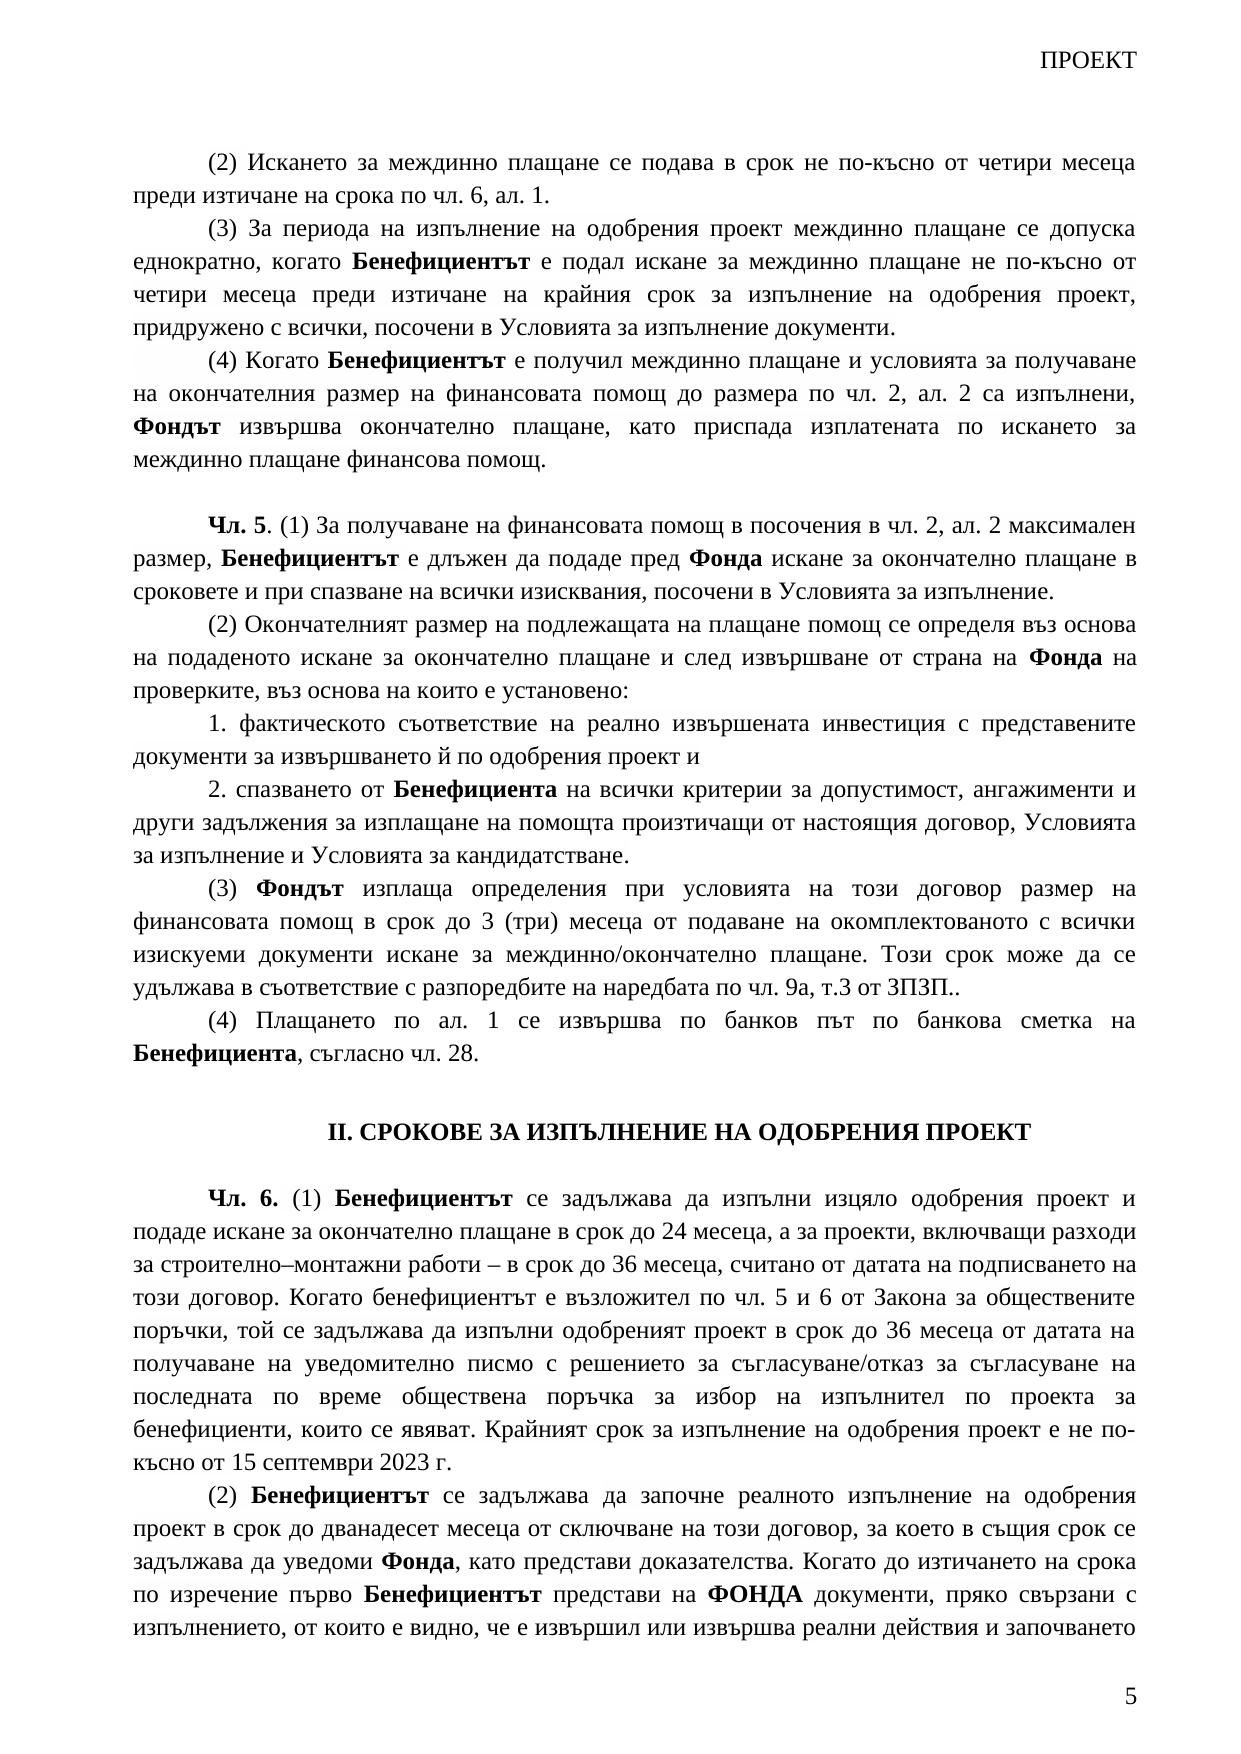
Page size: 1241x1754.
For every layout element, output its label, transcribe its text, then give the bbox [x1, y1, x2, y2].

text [133, 1542, 1137, 1613]
text (3) За периода на изпълнение на одобрения проект междинно плащане се допуска еднократно, когато Бенефициентът е подал искане за междинно плащане не по-късно от четири месеца преди изтичане на крайния срок за изпълнение на одобрения проект, придружено с всички, посочени в Условията за изпълнение документи. [133, 213, 1137, 246]
text (2) Искането за междинно плащане се подава в срок не по-късно от четири месеца преди изтичане на срока по чл. 6, ал. 1. [133, 147, 1137, 209]
text (2) Окончателният размер на подлежащата на плащане помощ се определя въз основа на подаденото искане за окончателно плащане и след извършване от страна на Фонда на проверките, въз основа на които е установено: [133, 609, 1137, 704]
text ІІ. СРОКОВЕ ЗА ИЗПЪЛНЕНИЕ НА ОДОБРЕНИЯ ПРОЕКТ [222, 1117, 1137, 1146]
text (4) Плащането по ал. 1 се извършва по банков път по банкова сметка на Бенефициента, съгласно чл. 28. [133, 1006, 1137, 1067]
text (4) Когато Бенефициентът е получил междинно плащане и условията за получаване на окончателния размер на финансовата помощ до размера по чл. 2, ал. 2 са изпълнени, Фондът извършва окончателно плащане, като приспада изплатената по искането за междинно плащане финансова помощ. [133, 440, 1137, 473]
text (3) Фондът изплаща определения при условията на този договор размер на финансовата помощ в срок до 3 (три) месеца от подаване на окомплектованото с всички изискуеми документи искане за междинно/окончателно плащане. Този срок може да се удължава в съответствие с разпоредбите на наредбата по чл. 9а, т.3 от ЗПЗП.. [133, 873, 1137, 1001]
text Чл. 5. (1) За получаване на финансовата помощ в посочения в чл. 2, ал. 2 максимален размер, Бенефициентът е длъжен да подаде пред Фонда искане за окончателно плащане в сроковете и при спазване на всички изисквания, посочени в Условията за изпълнение. [133, 510, 1137, 605]
text (3) За периода на изпълнение на одобрения проект междинно плащане се допуска еднократно, когато Бенефициентът е подал искане за междинно плащане не по-късно от четири месеца преди изтичане на крайния срок за изпълнение на одобрения проект, придружено с всички, посочени в Условията за изпълнение документи. [133, 308, 1137, 341]
text 1. фактическото съответствие на реално извършената инвестиция с представените документи за извършването й по одобрения проект и [133, 708, 1137, 770]
text Чл. 6. (1) Бенефициентът се задължава да изпълни изцяло одобрения проект и подаде искане за окончателно плащане в срок до 24 месеца, а за проекти, включващи разходи за строително–монтажни работи – в срок до 36 месеца, считано от датата на подписването на този договор. Когато бенефициентът е възложител по чл. 5 и 6 от Закона за обществените поръчки, той се задължава да изпълни одобреният проект в срок до 36 месеца от датата на получаване на уведомително писмо с решението за съгласуване/отказ за съгласуване на последната по време обществена поръчка за избор на изпълнител по проекта за бенефициенти, които се явяват. Крайният срок за изпълнение на одобрения проект е не по-късно от 15 септември 2023 г. [133, 1183, 1137, 1282]
text 2. спазването от Бенефициента на всички критерии за допустимост, ангажименти и други задължения за изплащане на помощта произтичащи от настоящия договор, Условията за изпълнение и Условията за кандидатстване. [133, 774, 1137, 869]
